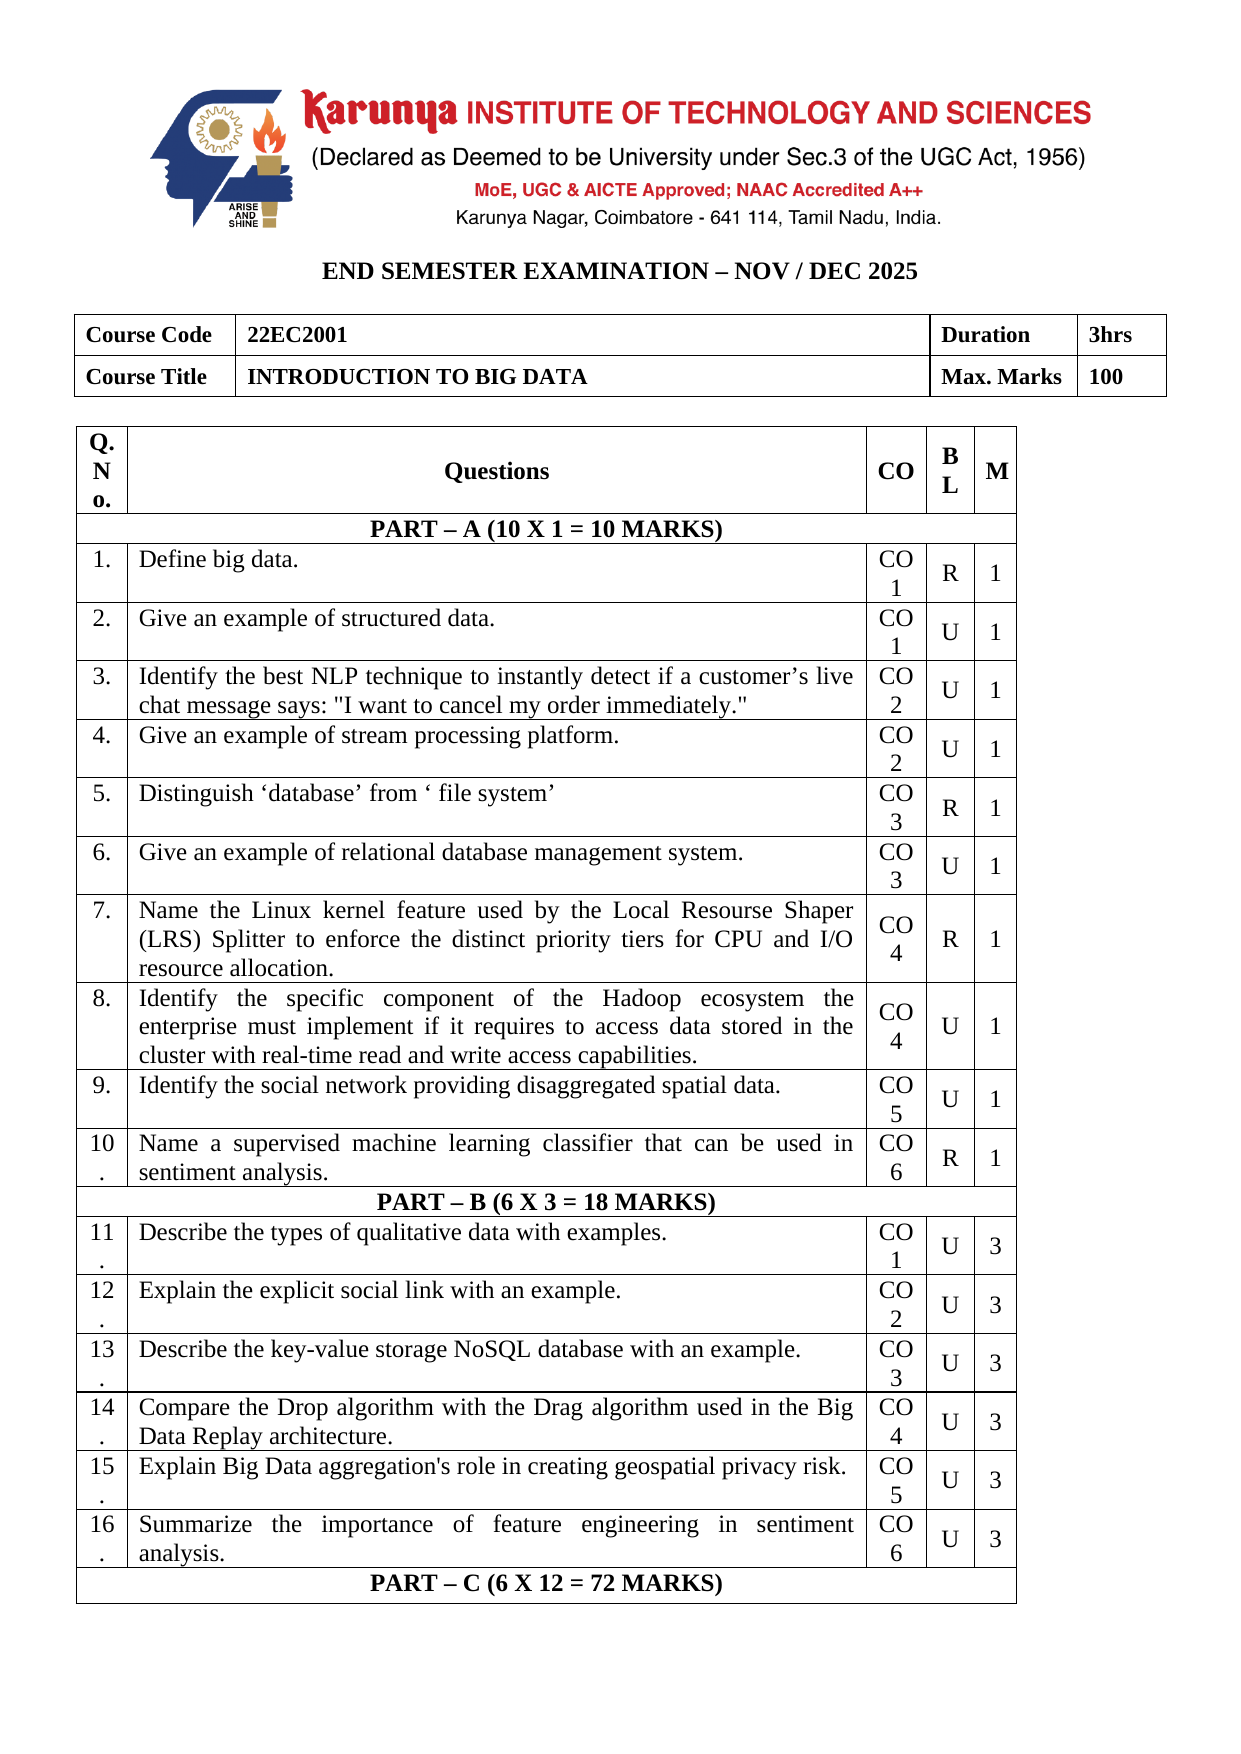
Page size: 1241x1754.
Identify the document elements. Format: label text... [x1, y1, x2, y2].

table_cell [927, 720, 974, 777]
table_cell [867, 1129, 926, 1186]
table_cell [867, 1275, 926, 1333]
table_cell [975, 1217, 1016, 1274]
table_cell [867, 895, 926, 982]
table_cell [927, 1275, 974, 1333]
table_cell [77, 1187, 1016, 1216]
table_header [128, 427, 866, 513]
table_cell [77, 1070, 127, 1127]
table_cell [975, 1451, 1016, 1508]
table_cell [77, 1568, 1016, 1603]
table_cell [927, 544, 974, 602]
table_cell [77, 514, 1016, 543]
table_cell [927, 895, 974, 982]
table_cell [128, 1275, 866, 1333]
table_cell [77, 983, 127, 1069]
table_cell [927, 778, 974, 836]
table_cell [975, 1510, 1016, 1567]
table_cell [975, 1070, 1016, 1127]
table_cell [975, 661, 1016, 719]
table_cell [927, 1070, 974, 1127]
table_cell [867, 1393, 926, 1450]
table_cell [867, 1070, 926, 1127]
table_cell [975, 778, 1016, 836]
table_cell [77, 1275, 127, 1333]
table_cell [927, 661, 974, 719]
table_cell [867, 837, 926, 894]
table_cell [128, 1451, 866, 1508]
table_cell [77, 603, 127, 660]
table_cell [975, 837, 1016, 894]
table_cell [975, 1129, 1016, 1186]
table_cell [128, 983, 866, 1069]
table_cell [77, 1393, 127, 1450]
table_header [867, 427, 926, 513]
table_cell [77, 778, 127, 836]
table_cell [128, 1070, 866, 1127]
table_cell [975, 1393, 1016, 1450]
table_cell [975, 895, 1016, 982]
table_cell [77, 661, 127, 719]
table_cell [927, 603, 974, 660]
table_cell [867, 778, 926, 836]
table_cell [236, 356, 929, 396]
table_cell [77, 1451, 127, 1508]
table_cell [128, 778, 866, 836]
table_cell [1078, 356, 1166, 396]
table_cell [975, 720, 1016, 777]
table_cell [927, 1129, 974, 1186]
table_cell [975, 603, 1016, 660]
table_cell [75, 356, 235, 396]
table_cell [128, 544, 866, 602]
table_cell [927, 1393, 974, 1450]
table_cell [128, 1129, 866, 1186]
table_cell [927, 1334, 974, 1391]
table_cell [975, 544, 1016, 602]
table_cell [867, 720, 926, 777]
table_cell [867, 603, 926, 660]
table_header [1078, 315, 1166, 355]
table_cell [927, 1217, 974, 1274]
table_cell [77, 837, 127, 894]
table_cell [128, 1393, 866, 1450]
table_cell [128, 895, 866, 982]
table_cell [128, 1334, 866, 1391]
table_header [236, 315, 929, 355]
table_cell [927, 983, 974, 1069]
picture [150, 89, 1091, 228]
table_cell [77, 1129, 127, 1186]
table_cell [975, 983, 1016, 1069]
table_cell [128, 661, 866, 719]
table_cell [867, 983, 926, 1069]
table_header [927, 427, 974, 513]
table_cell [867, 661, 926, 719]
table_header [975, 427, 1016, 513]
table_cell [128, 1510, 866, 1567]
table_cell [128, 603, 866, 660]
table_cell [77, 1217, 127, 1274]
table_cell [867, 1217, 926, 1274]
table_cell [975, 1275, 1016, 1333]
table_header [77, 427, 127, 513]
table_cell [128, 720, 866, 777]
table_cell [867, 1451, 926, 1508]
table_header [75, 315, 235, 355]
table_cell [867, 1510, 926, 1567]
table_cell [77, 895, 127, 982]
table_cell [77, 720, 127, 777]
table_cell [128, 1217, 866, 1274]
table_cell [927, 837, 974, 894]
text END SEMESTER EXAMINATION – NOV / DEC 2025 [150, 256, 1090, 285]
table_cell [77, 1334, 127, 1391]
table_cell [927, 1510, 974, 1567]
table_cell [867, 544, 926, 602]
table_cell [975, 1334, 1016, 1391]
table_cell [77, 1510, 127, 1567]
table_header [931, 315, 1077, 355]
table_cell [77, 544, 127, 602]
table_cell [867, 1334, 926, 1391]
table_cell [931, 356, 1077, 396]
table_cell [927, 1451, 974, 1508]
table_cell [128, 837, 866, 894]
